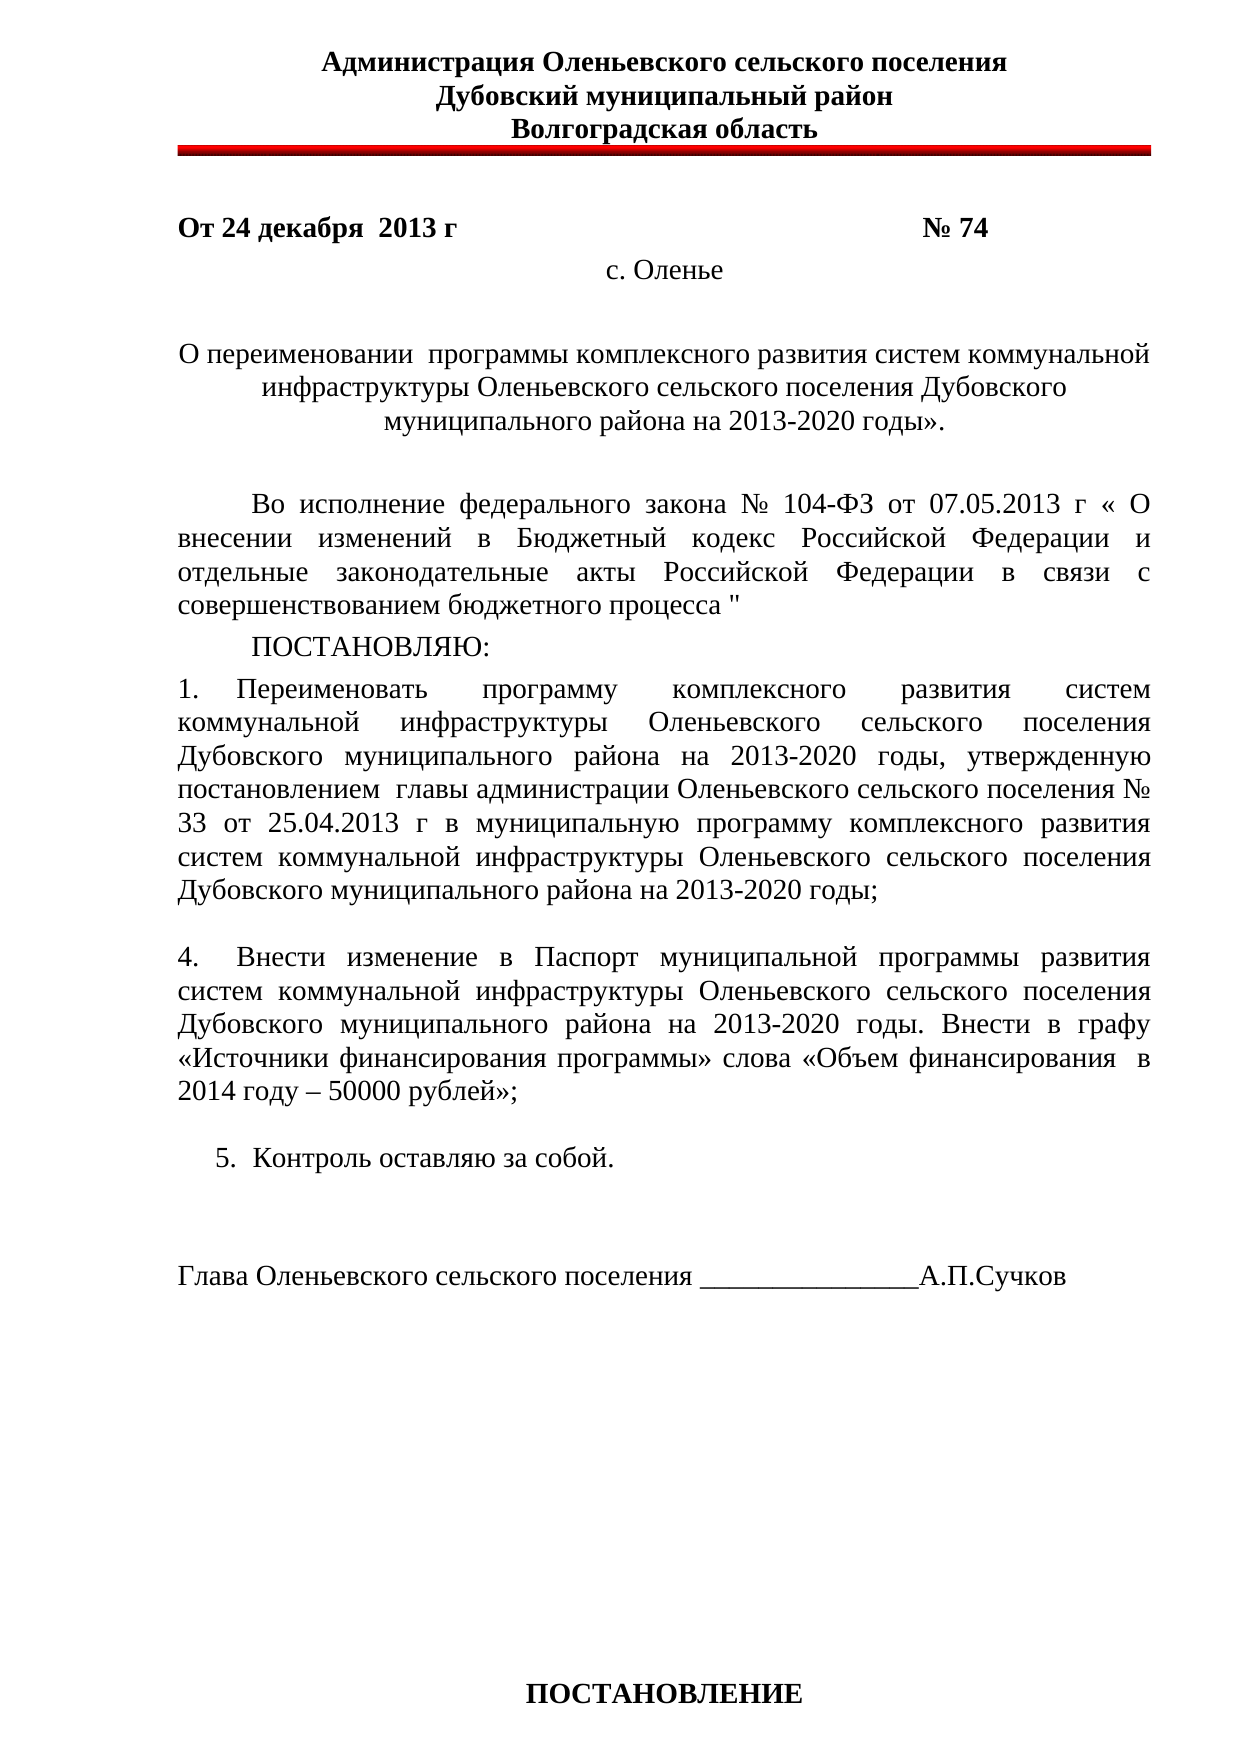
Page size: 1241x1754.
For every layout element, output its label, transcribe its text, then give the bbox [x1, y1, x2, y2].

text Во исполнение федерального закона № 104-ФЗ от 07.05.2013 г « О внесении изменений в Бюджетный кодекс Российской Федерации и отдельные законодательные акты Российской Федерации в связи с совершенствованием бюджетного процесса " [177, 487, 1152, 621]
text ПОСТАНОВЛЯЮ: [177, 629, 1152, 663]
list Внести изменение в Паспорт муниципальной программы развития систем коммунальной инфраструктуры Оленьевского сельского поселения Дубовского муниципального района на 2013-2020 годы. Внести в графу «Источники финансирования программы» слова «Объем финансирования в 2014 году – 50000 рублей»; [177, 939, 1152, 1107]
text ПОСТАНОВЛЕНИЕ [177, 1677, 1152, 1710]
picture [177, 145, 1152, 156]
text Администрация Оленьевского сельского поселения [177, 44, 1152, 78]
text От 24 декабря 2013 г № 74 [177, 210, 1152, 244]
list Переименовать программу комплексного развития систем коммунальной инфраструктуры Оленьевского сельского поселения Дубовского муниципального района на 2013-2020 годы, утвержденную постановлением главы администрации Оленьевского сельского поселения № 33 от 25.04.2013 г в муниципальную программу комплексного развития систем коммунальной инфраструктуры Оленьевского сельского поселения Дубовского муниципального района на 2013-2020 годы; [177, 671, 1152, 906]
text Волгоградская область [177, 111, 1152, 145]
text О переименовании программы комплексного развития систем коммунальной инфраструктуры Оленьевского сельского поселения Дубовского муниципального района на 2013-2020 годы». [177, 336, 1152, 436]
text с. Оленье [177, 252, 1152, 286]
text Дубовский муниципальный район [177, 78, 1152, 111]
text Глава Оленьевского сельского поселения _______________А.П.Сучков [177, 1258, 1152, 1291]
list Контроль оставляю за собой. [215, 1141, 1152, 1174]
